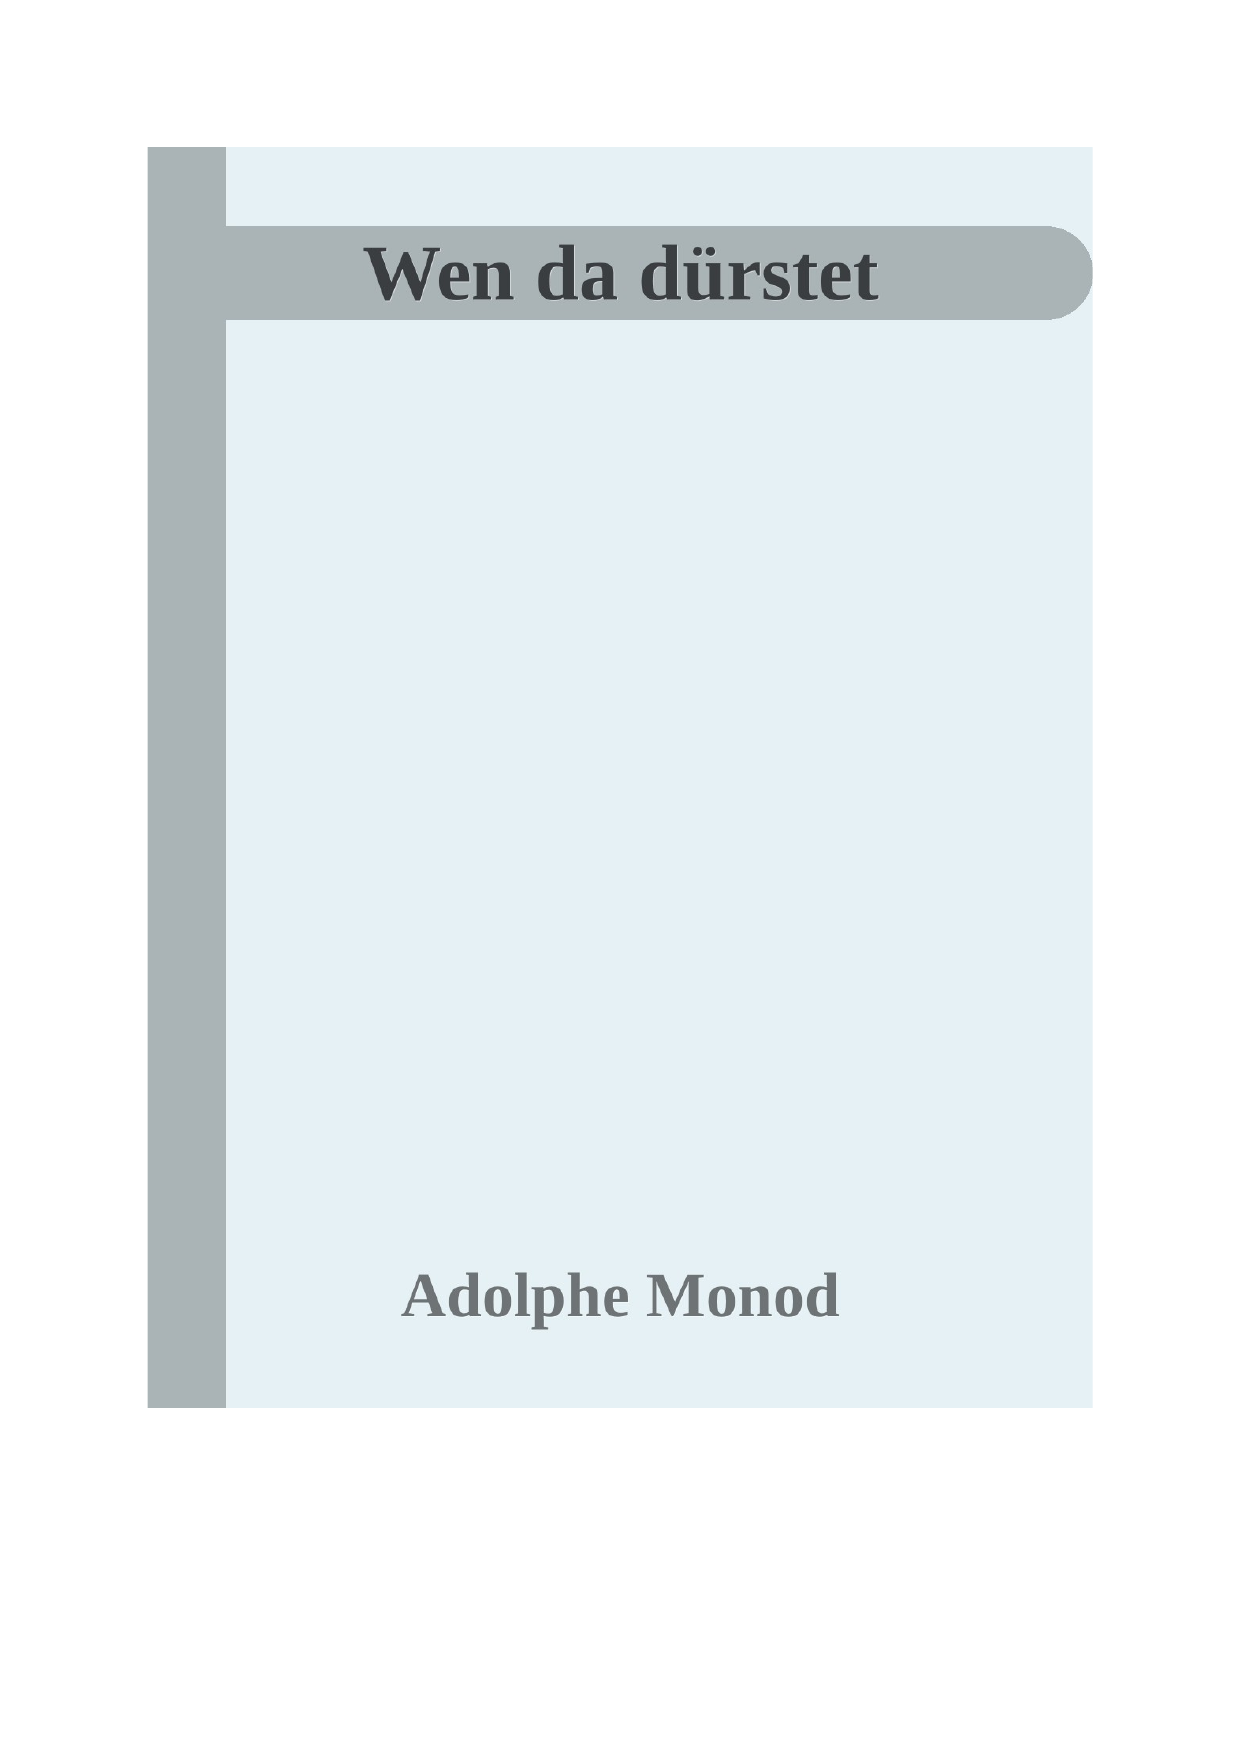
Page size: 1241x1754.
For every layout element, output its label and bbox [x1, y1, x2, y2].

picture [147, 147, 1093, 1408]
